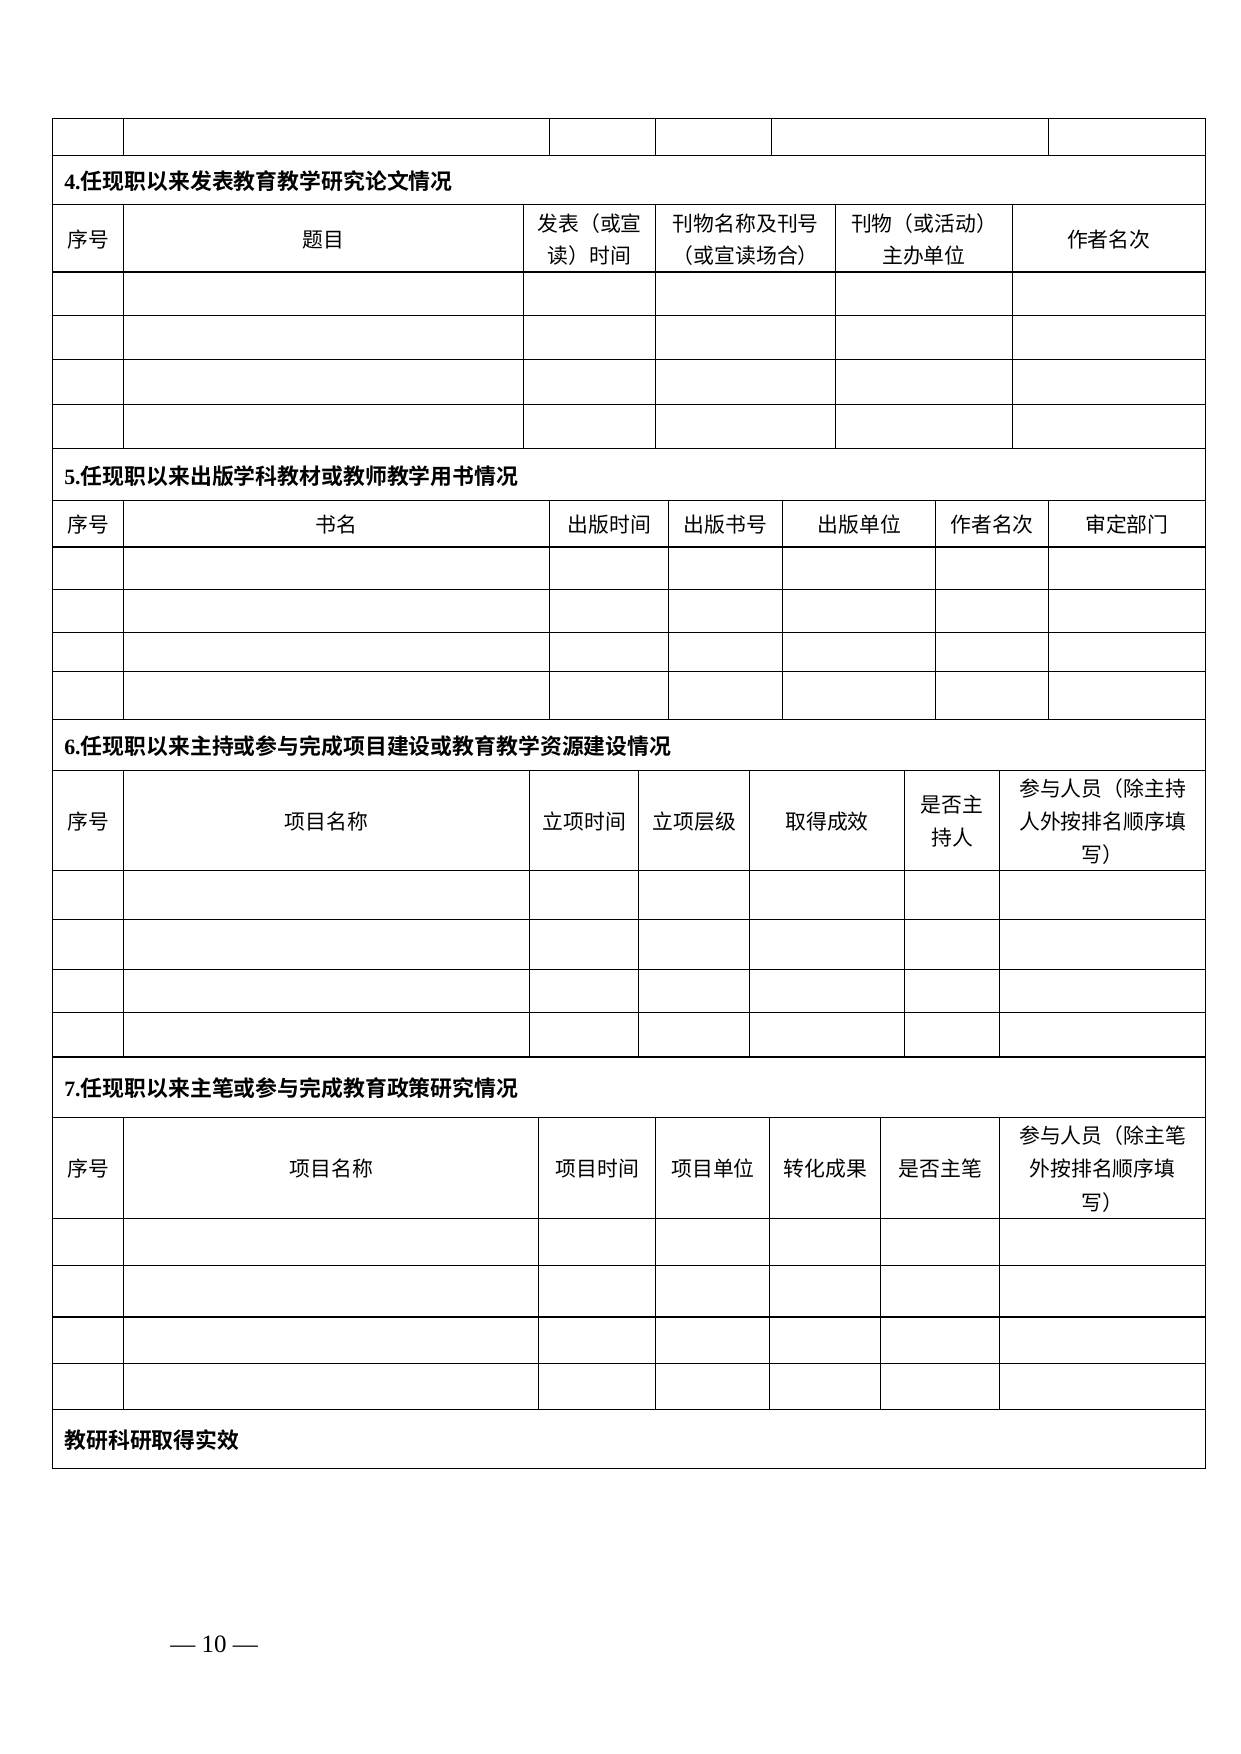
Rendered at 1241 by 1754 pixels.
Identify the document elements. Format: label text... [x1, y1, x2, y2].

table_cell [669, 590, 782, 632]
table_cell [669, 633, 782, 671]
table_cell [124, 119, 549, 155]
table_cell [53, 1219, 123, 1265]
table_cell [124, 1266, 538, 1316]
table_cell [656, 1219, 769, 1265]
table_cell [524, 316, 655, 359]
table_cell [656, 316, 835, 359]
table_cell [53, 1318, 123, 1363]
table_cell [669, 548, 782, 589]
table_cell [1000, 1013, 1205, 1056]
table_cell [124, 590, 549, 632]
table_cell 序号 [53, 205, 123, 271]
table_cell 刊物（或活动）主办单位 [836, 205, 1012, 271]
table_cell [936, 590, 1048, 632]
table_cell 项目名称 [124, 771, 529, 870]
table_cell [770, 1364, 880, 1409]
table_cell [836, 360, 1012, 403]
table_cell [936, 548, 1048, 589]
table_cell 出版时间 [550, 501, 668, 546]
table_cell [124, 633, 549, 671]
table_cell [1000, 871, 1205, 919]
table_cell 4.任现职以来发表教育教学研究论文情况 [53, 156, 1205, 204]
table_cell [550, 548, 668, 589]
table_cell [1000, 1318, 1205, 1363]
table_cell [124, 970, 529, 1012]
table_cell 项目名称 [124, 1118, 538, 1217]
table_cell [750, 1013, 904, 1056]
table_cell [936, 633, 1048, 671]
table_cell 题目 [124, 205, 523, 271]
table_cell [1000, 1364, 1205, 1409]
table_cell [783, 590, 935, 632]
table_cell [1013, 316, 1205, 359]
table_cell 序号 [53, 1118, 123, 1217]
table_cell [550, 672, 668, 719]
table_cell [530, 871, 638, 919]
table_cell [770, 1266, 880, 1316]
table_cell [1013, 405, 1205, 448]
table_cell 立项时间 [530, 771, 638, 870]
table_cell 书名 [124, 501, 549, 546]
table_cell [53, 1364, 123, 1409]
table_cell [53, 119, 123, 155]
table_cell [550, 119, 655, 155]
table_cell [1000, 970, 1205, 1012]
table_cell [639, 871, 749, 919]
table_cell [539, 1266, 655, 1316]
table_cell [783, 633, 935, 671]
table_cell [124, 316, 523, 359]
table_cell [639, 1013, 749, 1056]
table_cell [524, 405, 655, 448]
table_cell [656, 360, 835, 403]
table_cell [539, 1318, 655, 1363]
table_cell [770, 1318, 880, 1363]
table_cell [656, 119, 771, 155]
table_cell [836, 273, 1012, 315]
table_cell [539, 1364, 655, 1409]
table_cell 序号 [53, 501, 123, 546]
table_cell [124, 1219, 538, 1265]
table_cell [905, 920, 999, 969]
table_cell [881, 1364, 999, 1409]
table_cell [669, 672, 782, 719]
table_cell [905, 970, 999, 1012]
table_cell [656, 1364, 769, 1409]
table_cell [1000, 920, 1205, 969]
table_cell [783, 548, 935, 589]
table_cell [124, 548, 549, 589]
table_cell 项目单位 [656, 1118, 769, 1217]
table_cell 是否主持人 [905, 771, 999, 870]
table_cell [53, 1013, 123, 1056]
table_cell [783, 672, 935, 719]
table_cell [1049, 672, 1205, 719]
table_cell [881, 1219, 999, 1265]
table_cell 项目时间 [539, 1118, 655, 1217]
table_cell [124, 1013, 529, 1056]
table_cell [530, 970, 638, 1012]
table_cell [656, 1318, 769, 1363]
table_cell [1049, 633, 1205, 671]
table_cell [53, 633, 123, 671]
table_cell [881, 1318, 999, 1363]
table_cell [1013, 360, 1205, 403]
table_cell [124, 672, 549, 719]
table_cell [53, 871, 123, 919]
table_cell [53, 970, 123, 1012]
table_cell [836, 316, 1012, 359]
table_cell [1049, 119, 1205, 155]
table_cell [1049, 548, 1205, 589]
table_cell [772, 119, 1048, 155]
table_cell [550, 590, 668, 632]
table_cell [53, 316, 123, 359]
table_cell 作者名次 [936, 501, 1048, 546]
table_cell [905, 1013, 999, 1056]
table_cell [750, 970, 904, 1012]
table_cell 序号 [53, 771, 123, 870]
table_cell [53, 590, 123, 632]
table_cell [770, 1219, 880, 1265]
table_cell [656, 405, 835, 448]
table_cell 5.任现职以来出版学科教材或教师教学用书情况 [53, 449, 1205, 500]
table_cell 参与人员（除主持人外按排名顺序填写） [1000, 771, 1205, 870]
table_cell [53, 273, 123, 315]
table_cell [530, 920, 638, 969]
table_cell 出版单位 [783, 501, 935, 546]
table_cell [836, 405, 1012, 448]
table_cell [936, 672, 1048, 719]
table_cell [124, 920, 529, 969]
table_cell [639, 920, 749, 969]
table_cell [639, 970, 749, 1012]
table_cell [124, 273, 523, 315]
table_cell [53, 360, 123, 403]
table_cell [656, 1266, 769, 1316]
table_cell [656, 273, 835, 315]
table_cell 刊物名称及刊号 （或宣读场合） [656, 205, 835, 271]
table_cell 7.任现职以来主笔或参与完成教育政策研究情况 [53, 1058, 1205, 1117]
table_cell [53, 548, 123, 589]
table_cell [124, 1364, 538, 1409]
table_cell [539, 1219, 655, 1265]
table_cell [1049, 590, 1205, 632]
table_cell [1000, 1219, 1205, 1265]
table_cell [550, 633, 668, 671]
table_cell 参与人员（除主笔外按排名顺序填写） [1000, 1118, 1205, 1217]
table_cell [524, 360, 655, 403]
table_cell [1000, 1266, 1205, 1316]
table_cell [750, 920, 904, 969]
table_cell 取得成效 [750, 771, 904, 870]
table_cell [1013, 273, 1205, 315]
table_cell 作者名次 [1013, 205, 1205, 271]
table_cell [53, 672, 123, 719]
table_cell 出版书号 [669, 501, 782, 546]
table_cell 立项层级 [639, 771, 749, 870]
table_cell [530, 1013, 638, 1056]
table_cell 发表（或宣读）时间 [524, 205, 655, 271]
table_cell [905, 871, 999, 919]
table_cell [124, 360, 523, 403]
table_cell 6.任现职以来主持或参与完成项目建设或教育教学资源建设情况 [53, 720, 1205, 770]
table_cell [524, 273, 655, 315]
table_cell 转化成果 [770, 1118, 880, 1217]
table_cell [881, 1266, 999, 1316]
table_cell [124, 405, 523, 448]
table_cell [124, 871, 529, 919]
table_cell [53, 920, 123, 969]
table_cell [750, 871, 904, 919]
table_cell [53, 405, 123, 448]
table_cell 审定部门 [1049, 501, 1205, 546]
table_cell [53, 1266, 123, 1316]
table_cell 教研科研取得实效 [53, 1410, 1205, 1467]
table_cell [124, 1318, 538, 1363]
table_cell 是否主笔 [881, 1118, 999, 1217]
